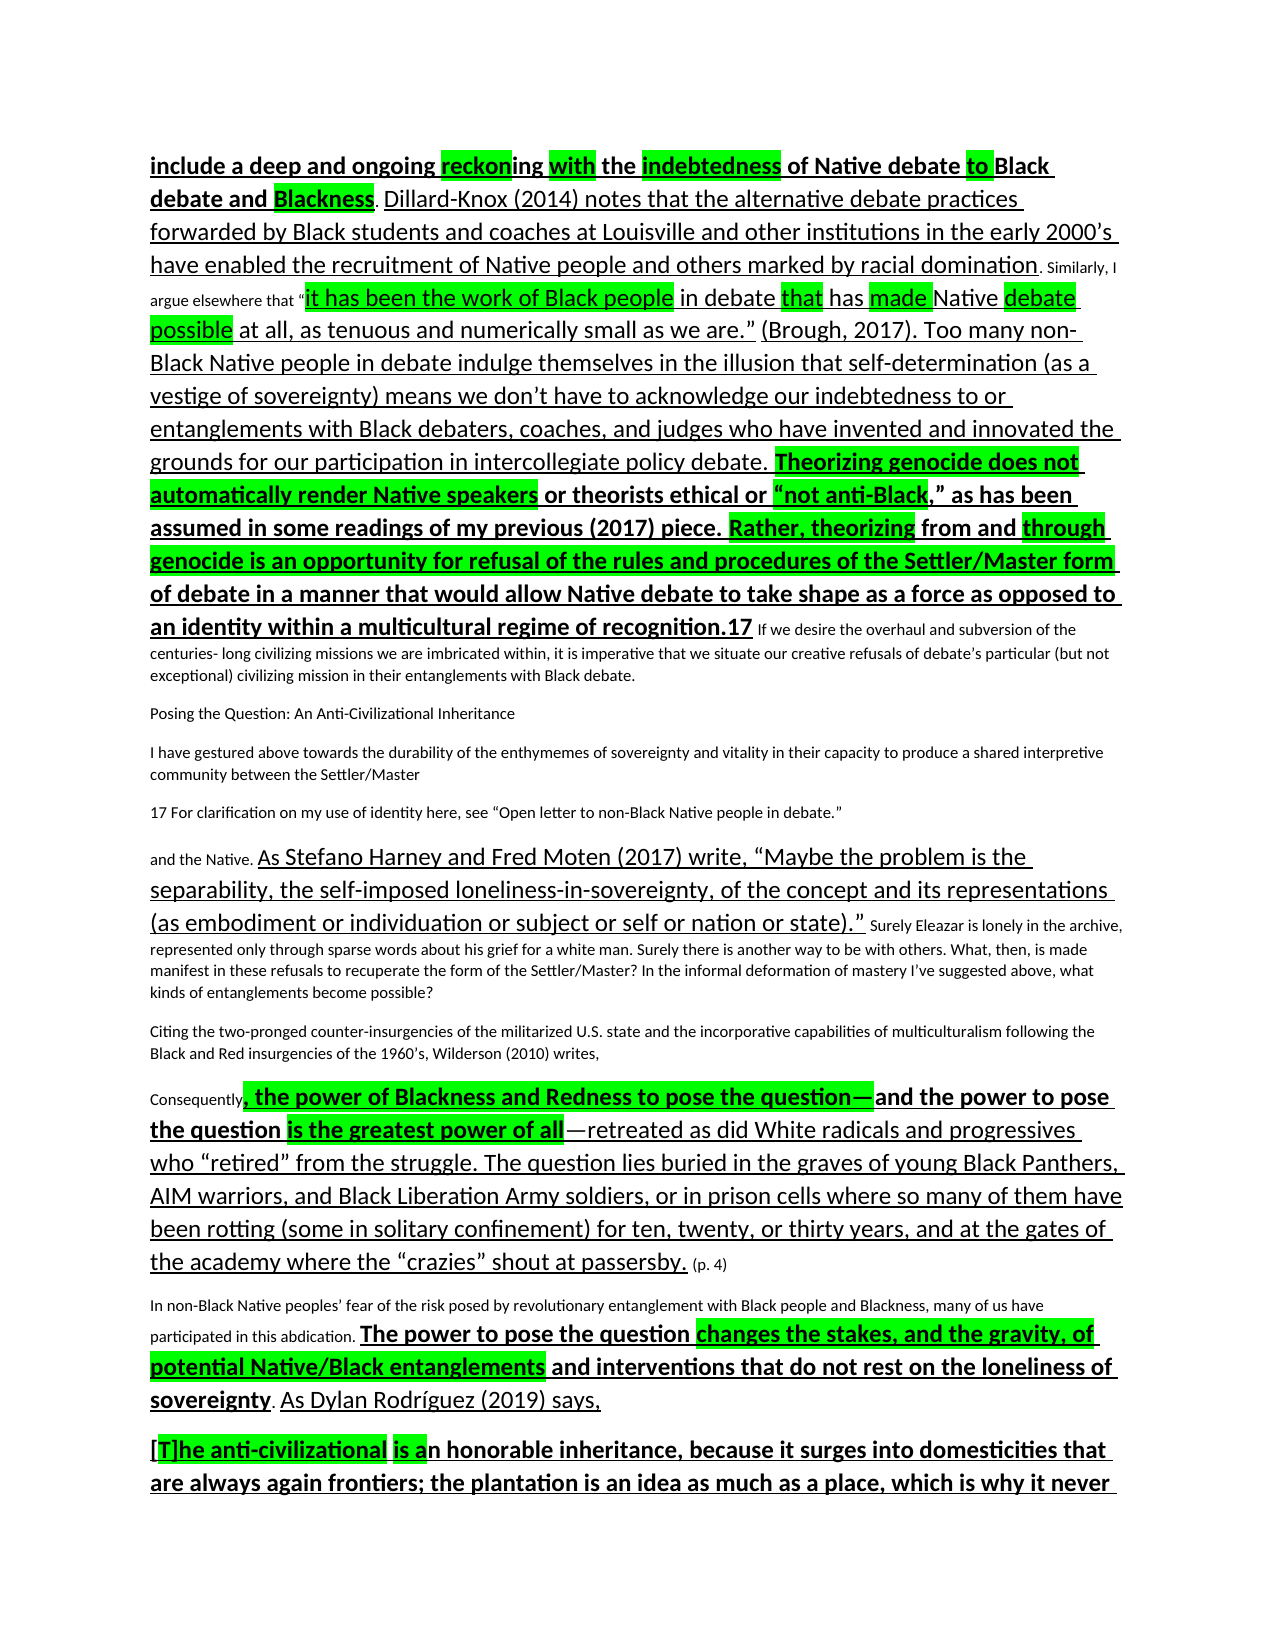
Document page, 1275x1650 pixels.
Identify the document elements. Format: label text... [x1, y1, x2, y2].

text Consequently, the power of Blackness and Redness to pose the question—and the power to pose the question is the greatest power of all—retreated as did White radicals and progressives who “retired” from the struggle. The question lies buried in the graves of young Black Panthers, AIM warriors, and Black Liberation Army soldiers, or in prison cells where so many of them have been rotting (some in solitary confinement) for ten, twenty, or thirty years, and at the gates of the academy where the “crazies” shout at passersby. (p. 4) [150, 1175, 1125, 1277]
text In non-Black Native peoples’ fear of the risk posed by revolutionary entanglement with Black people and Blackness, many of us have participated in this abdication. The power to pose the question changes the stakes, and the gravity, of potential Native/Black entanglements and interventions that do not rest on the loneliness of sovereignty. As Dylan Rodríguez (2019) says, [150, 1296, 1125, 1415]
text and the Native. As Stefano Harney and Fred Moten (2017) write, “Maybe the problem is the separability, the self-imposed loneliness-in-sovereignty, of the concept and its representations (as embodiment or individuation or subject or self or nation or state).” Surely Eleazar is lonely in the archive, represented only through sparse words about his grief for a white man. Surely there is another way to be with others. What, then, is made manifest in these refusals to recuperate the form of the Settler/Master? In the informal deformation of mastery I’ve suggested above, what kinds of entanglements become possible? [150, 841, 1125, 1003]
text Posing the Question: An Anti-Civilizational Inheritance [150, 703, 1125, 724]
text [150, 1434, 1125, 1497]
text I have gestured above towards the durability of the enthymemes of sovereignty and vitality in their capacity to produce a shared interpretive community between the Settler/Master [150, 742, 1125, 784]
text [150, 150, 1125, 685]
text Consequently, the power of Blackness and Redness to pose the question—and the power to pose the question is the greatest power of all—retreated as did White radicals and progressives who “retired” from the struggle. The question lies buried in the graves of young Black Panthers, AIM warriors, and Black Liberation Army soldiers, or in prison cells where so many of them have been rotting (some in solitary confinement) for ten, twenty, or thirty years, and at the gates of the academy where the “crazies” shout at passersby. (p. 4) [150, 1081, 1125, 1173]
text 17 For clarification on my use of identity here, see “Open letter to non-Black Native people in debate.” [150, 802, 1125, 823]
text Citing the two-pronged counter-insurgencies of the militarized U.S. state and the incorporative capabilities of multiculturalism following the Black and Red insurgencies of the 1960’s, Wilderson (2010) writes, [150, 1021, 1125, 1063]
